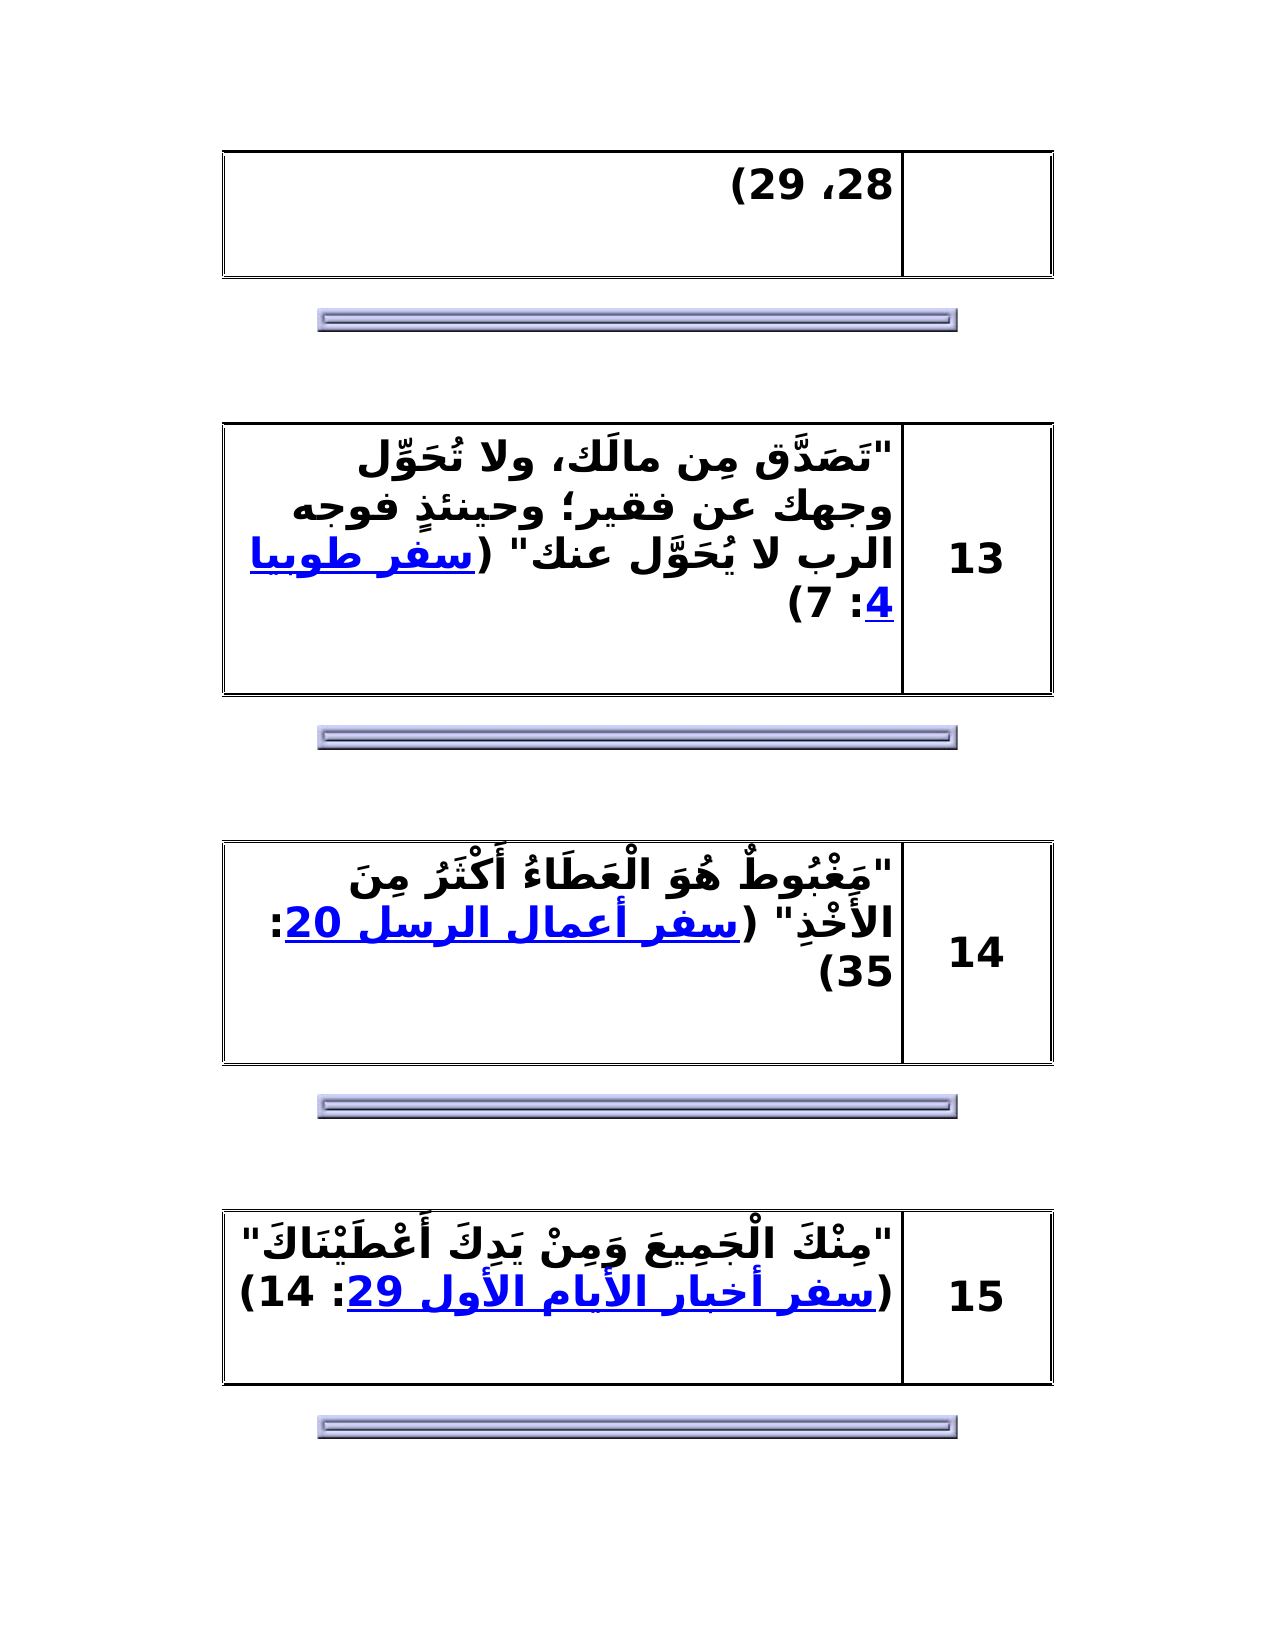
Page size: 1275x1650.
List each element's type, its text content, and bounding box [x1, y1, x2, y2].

picture [317, 1415, 958, 1439]
picture [317, 725, 958, 750]
table_header "مَغْبُوطٌ هُوَ الْعَطَاءُ أَكْثَرُ مِنَ الأَخْذِ" (سفر أعمال الرسل 20: 35) [223, 843, 901, 1062]
picture [317, 1094, 958, 1119]
picture [317, 308, 958, 332]
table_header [223, 153, 901, 276]
table_header 12 [904, 153, 1052, 276]
table_header "مِنْكَ الْجَمِيعَ وَمِنْ يَدِكَ أَعْطَيْنَاكَ" (سفر أخبار الأيام الأول 29: 14) [223, 1212, 901, 1383]
table_header 15 [904, 1212, 1052, 1383]
table_header 14 [904, 843, 1052, 1062]
table_header "تَصَدَّق مِن مالَك، ولا تُحَوِّل وجهك عن فقير؛ وحينئذٍ فوجه الرب لا يُحَوَّل عنك" (سفر طوبيا 4: 7) [223, 425, 901, 693]
table_header 13 [904, 425, 1052, 693]
